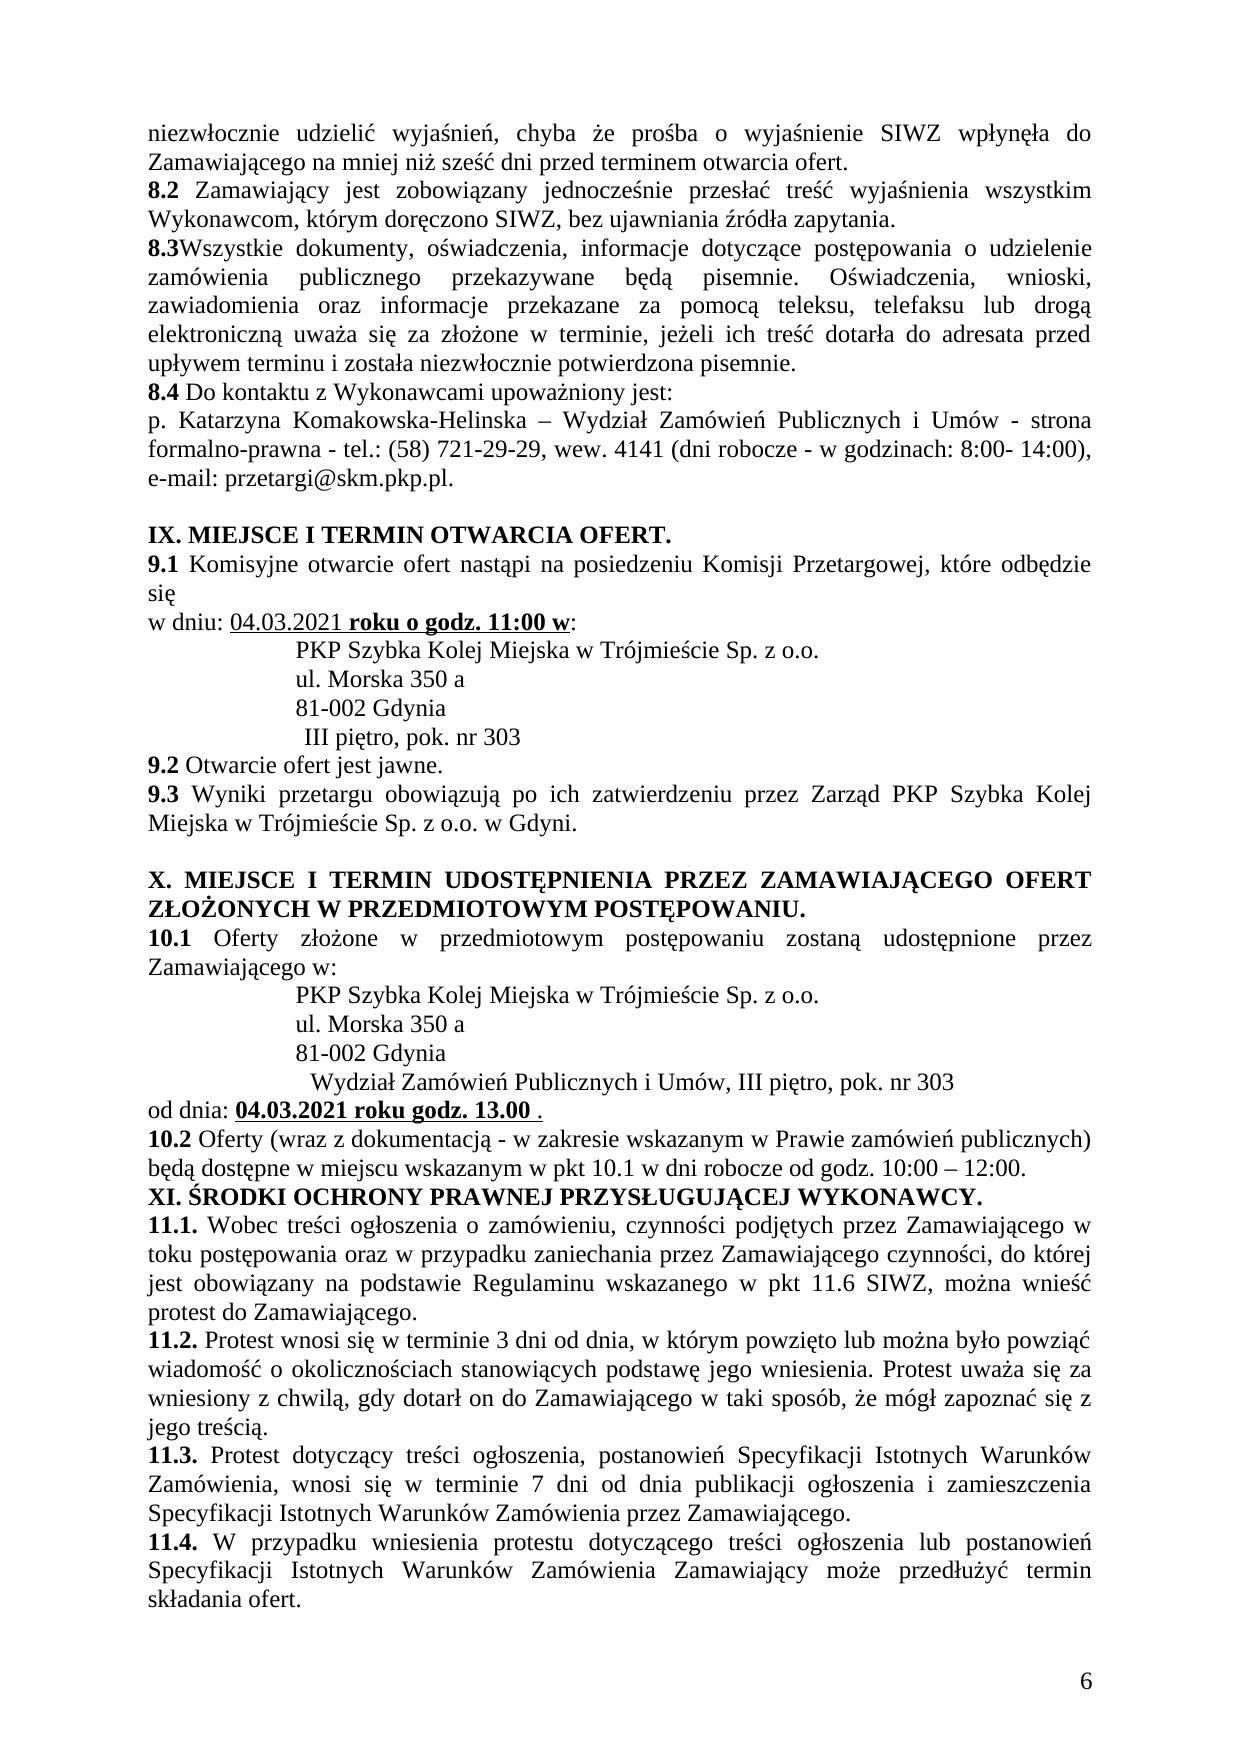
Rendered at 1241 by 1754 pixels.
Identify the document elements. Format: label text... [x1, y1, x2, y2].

text 9.3 Wyniki przetargu obowiązują po ich zatwierdzeniu przez Zarząd PKP Szybka Kolej Miejska w Trójmieście Sp. z o.o. w Gdyni. [148, 779, 1092, 837]
text III piętro, pok. nr 303 [148, 722, 1092, 751]
text ul. Morska [148, 1009, 1092, 1038]
text 11.4. W przypadku wniesienia protestu dotyczącego treści ogłoszenia lub postanowień Specyfikacji Istotnych Warunków Zamówienia Zamawiający może przedłużyć termin składania ofert. [148, 1527, 1092, 1613]
text XI. ŚRODKI OCHRONY PRAWNEJ PRZYSŁUGUJĄCEJ WYKONAWCY. [148, 1182, 1092, 1211]
text 11.2. Protest wnosi się w terminie 3 dni od dnia, w którym powzięto lub można było powziąć wiadomość o okolicznościach stanowiących podstawę jego wniesienia. Protest uważa się za wniesiony z chwilą, gdy dotarł on do Zamawiającego w taki sposób, że mógł zapoznać się z jego treścią. [148, 1326, 1092, 1441]
text ul. Morska [148, 664, 1092, 693]
text 81-002 Gdynia [148, 693, 1092, 722]
text 10.2 Oferty (wraz z dokumentacją - w zakresie wskazanym w Prawie zamówień publicznych) będą dostępne w miejscu wskazanym w pkt 10.1 w dni robocze od godz. 10:00 – 12:00. [148, 1124, 1092, 1182]
text 9.2 Otwarcie ofert jest jawne. [148, 751, 1092, 779]
text 8.3Wszystkie dokumenty, oświadczenia, informacje dotyczące postępowania o udzielenie zamówienia publicznego przekazywane będą pisemnie. Oświadczenia, wnioski, zawiadomienia oraz informacje przekazane za pomocą teleksu, telefaksu lub drogą elektroniczną uważa się za złożone w terminie, jeżeli ich treść dotarła do adresata przed upływem terminu i została niezwłocznie potwierdzona pisemnie. [148, 233, 1092, 377]
text od dnia: 04.03.2021 roku godz. 13.00 . [148, 1096, 1092, 1124]
text 9.1 Komisyjne otwarcie ofert nastąpi na posiedzeniu Komisji Przetargowej, które odbędzie się w dniu: 04.03.2021 roku o godz. 11:00 w: [148, 549, 1092, 636]
text 8.4 Do kontaktu z Wykonawcami upoważniony jest: [148, 377, 1092, 406]
text Wydział Zamówień Publicznych i Umów, III piętro, pok. nr 303 [148, 1067, 1092, 1096]
text 8.2 Zamawiający jest zobowiązany jednocześnie przesłać treść wyjaśnienia wszystkim Wykonawcom, którym doręczono SIWZ, bez ujawniania źródła zapytania. [148, 176, 1092, 233]
text 11.3. Protest dotyczący treści ogłoszenia, postanowień Specyfikacji Istotnych Warunków Zamówienia, wnosi się w terminie 7 dni od dnia publikacji ogłoszenia i zamieszczenia Specyfikacji Istotnych Warunków Zamówienia przez Zamawiającego. [148, 1441, 1092, 1527]
text PKP Szybka Kolej Miejska w Trójmieście Sp. z o.o. [148, 636, 1092, 664]
text 10.1 Oferty złożone w przedmiotowym postępowaniu zostaną udostępnione przez Zamawiającego w: [148, 923, 1092, 981]
text p. Katarzyna Komakowska-Helinska – Wydział Zamówień Publicznych i Umów - strona formalno-prawna - tel.: (58) 721-29-29, wew. 4141 (dni robocze - w godzinach: 8:00- 14:00), e-mail: przetargi@skm.pkp.pl. [148, 406, 1092, 492]
text 81-002 Gdynia [148, 1038, 1092, 1067]
text 11.1. Wobec treści ogłoszenia o zamówieniu, czynności podjętych przez Zamawiającego w toku postępowania oraz w przypadku zaniechania przez Zamawiającego czynności, do której jest obowiązany na podstawie Regulaminu wskazanego w pkt 11.6 SIWZ, można wnieść protest do Zamawiającego. [148, 1211, 1092, 1326]
text PKP Szybka Kolej Miejska w Trójmieście Sp. z o.o. [148, 981, 1092, 1009]
text IX. MIEJSCE I TERMIN OTWARCIA OFERT. [148, 521, 1092, 549]
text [148, 118, 1092, 176]
text X. MIEJSCE I TERMIN UDOSTĘPNIENIA PRZEZ ZAMAWIAJĄCEGO OFERT ZŁOŻONYCH W PRZEDMIOTOWYM POSTĘPOWANIU. [148, 866, 1092, 923]
